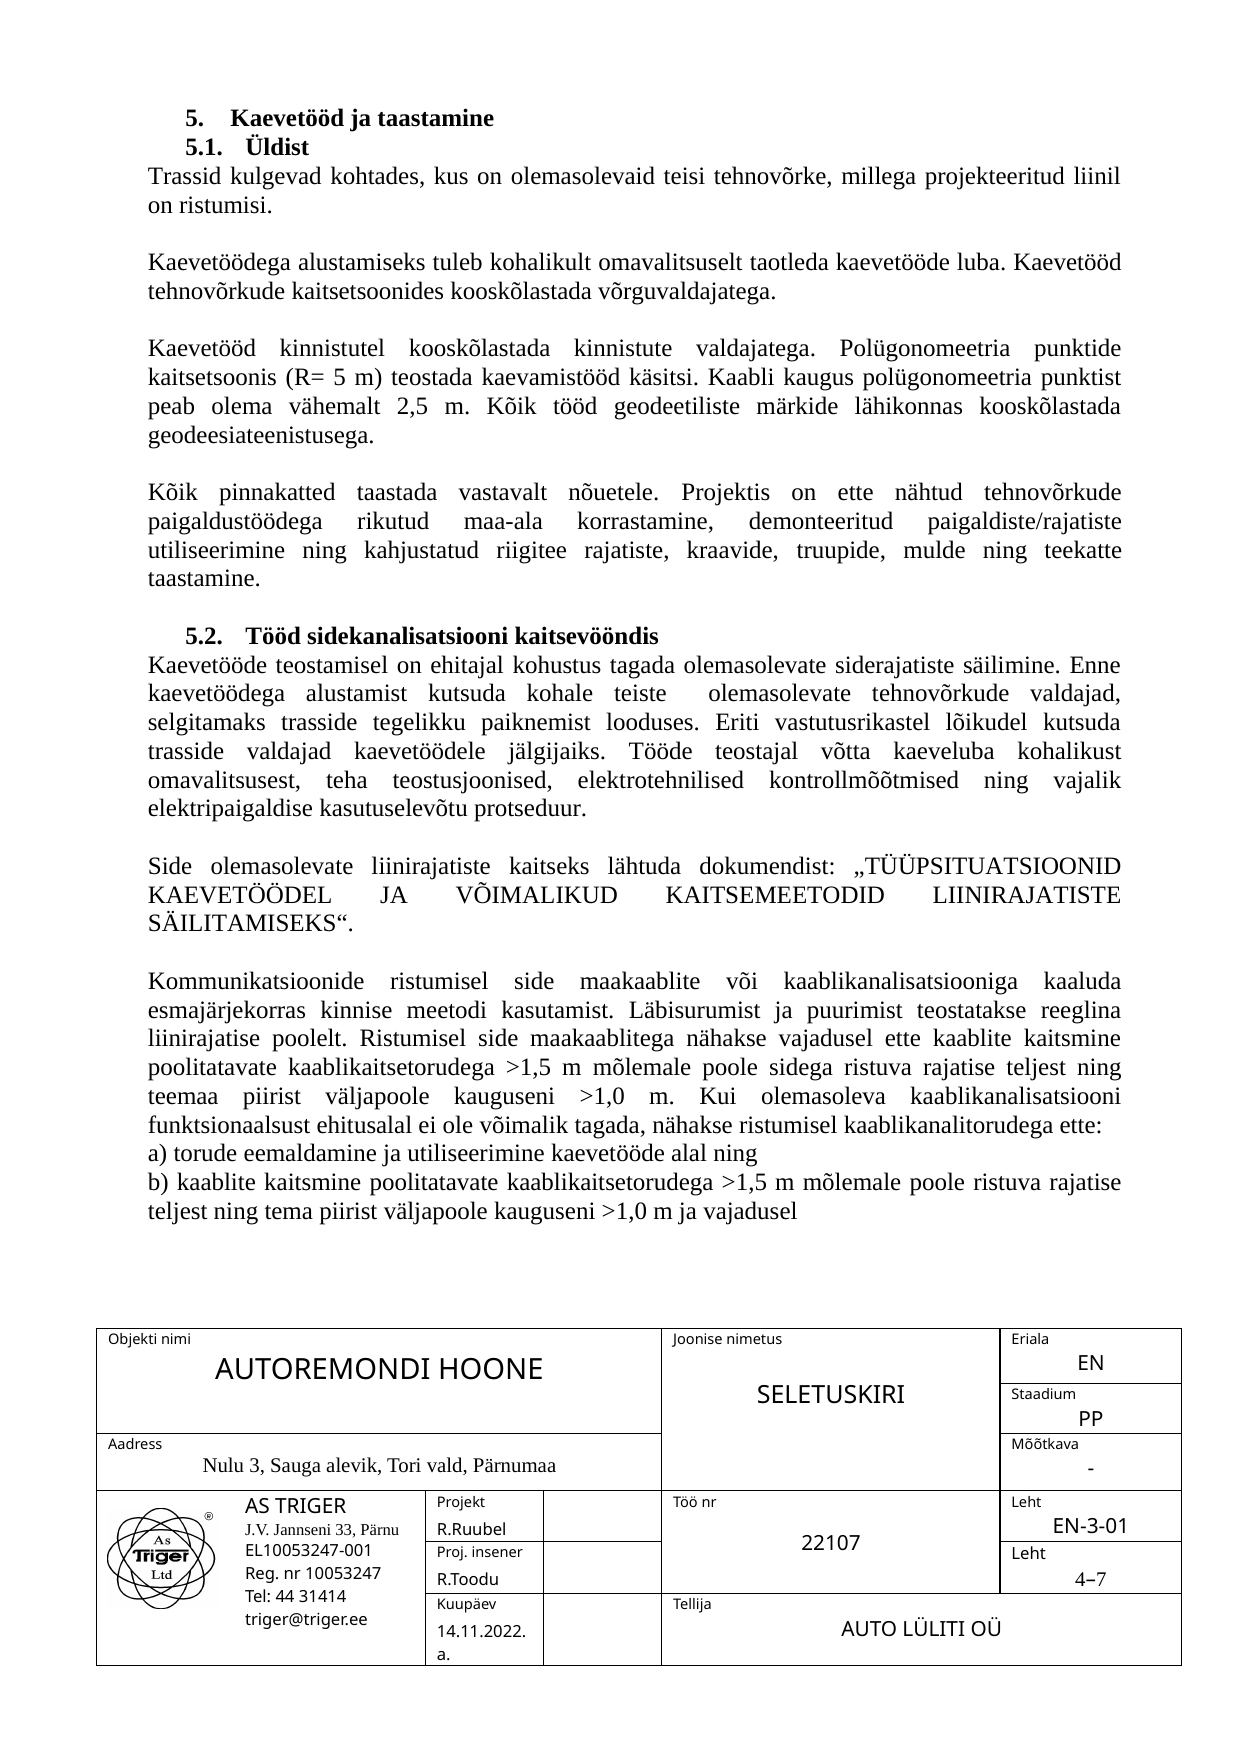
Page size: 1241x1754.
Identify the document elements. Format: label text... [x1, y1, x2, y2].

subtitle Üldist [185, 132, 1122, 161]
text Kommunikatsioonide ristumisel side maakaablite või kaablikanalisatsiooniga kaaluda esmajärjekorras kinnise meetodi kasutamist. Läbisurumist ja puurimist teostatakse reeglina liinirajatise poolelt. Ristumisel side maakaablitega nähakse vajadusel ette kaablite kaitsmine poolitatavate kaablikaitsetorudega >1,5 m mõlemale poole sidega ristuva rajatise teljest ning teemaa piirist väljapoole kauguseni >1,0 m. Kui olemasoleva kaablikanalisatsiooni funktsionaalsust ehitusalal ei ole võimalik tagada, nähakse ristumisel kaablikanalitorudega ette: [148, 966, 1122, 1138]
subtitle Kaevetööd ja taastamine [185, 103, 1122, 132]
picture [107, 1508, 218, 1609]
text b) kaablite kaitsmine poolitatavate kaablikaitsetorudega >1,5 m mõlemale poole ristuva rajatise teljest ning tema piirist väljapoole kauguseni >1,0 m ja vajadusel [148, 1167, 1122, 1225]
text Kõik pinnakatted taastada vastavalt nõuetele. Projektis on ette nähtud tehnovõrkude paigaldustöödega rikutud maa-ala korrastamine, demonteeritud paigaldiste/rajatiste utiliseerimine ning kahjustatud riigitee rajatiste, kraavide, truupide, mulde ning teekatte taastamine. [148, 477, 1122, 592]
text a) torude eemaldamine ja utiliseerimine kaevetööde alal ning [148, 1138, 1122, 1167]
text Kaevetöödega alustamiseks tuleb kohalikult omavalitsuselt taotleda kaevetööde luba. Kaevetööd tehnovõrkude kaitsetsoonides kooskõlastada võrguvaldajatega. [148, 247, 1122, 305]
text Trassid kulgevad kohtades, kus on olemasolevaid teisi tehnovõrke, millega projekteeritud liinil on ristumisi. [148, 161, 1122, 218]
text Kaevetööde teostamisel on ehitajal kohustus tagada olemasolevate siderajatiste säilimine. Enne kaevetöödega alustamist kutsuda kohale teiste olemasolevate tehnovõrkude valdajad, selgitamaks trasside tegelikku paiknemist looduses. Eriti vastutusrikastel lõikudel kutsuda trasside valdajad kaevetöödele jälgijaiks. Tööde teostajal võtta kaeveluba kohalikust omavalitsusest, teha teostusjoonised, elektrotehnilised kontrollmõõtmised ning vajalik elektripaigaldise kasutuselevõtu protseduur. [148, 650, 1122, 822]
text Side olemasolevate liinirajatiste kaitseks lähtuda dokumendist: „TÜÜPSITUATSIOONID KAEVETÖÖDEL JA VÕIMALIKUD KAITSEMEETODID LIINIRAJATISTE SÄILITAMISEKS“. [148, 851, 1122, 937]
subtitle Tööd sidekanalisatsiooni kaitsevööndis [185, 621, 1122, 650]
text Kaevetööd kinnistutel kooskõlastada kinnistute valdajatega. Polügonomeetria punktide kaitsetsoonis (R= 5 m) teostada kaevamistööd käsitsi. Kaabli kaugus polügonomeetria punktist peab olema vähemalt 2,5 m. Kõik tööd geodeetiliste märkide lähikonnas kooskõlastada geodeesiateenistusega. [148, 333, 1122, 448]
